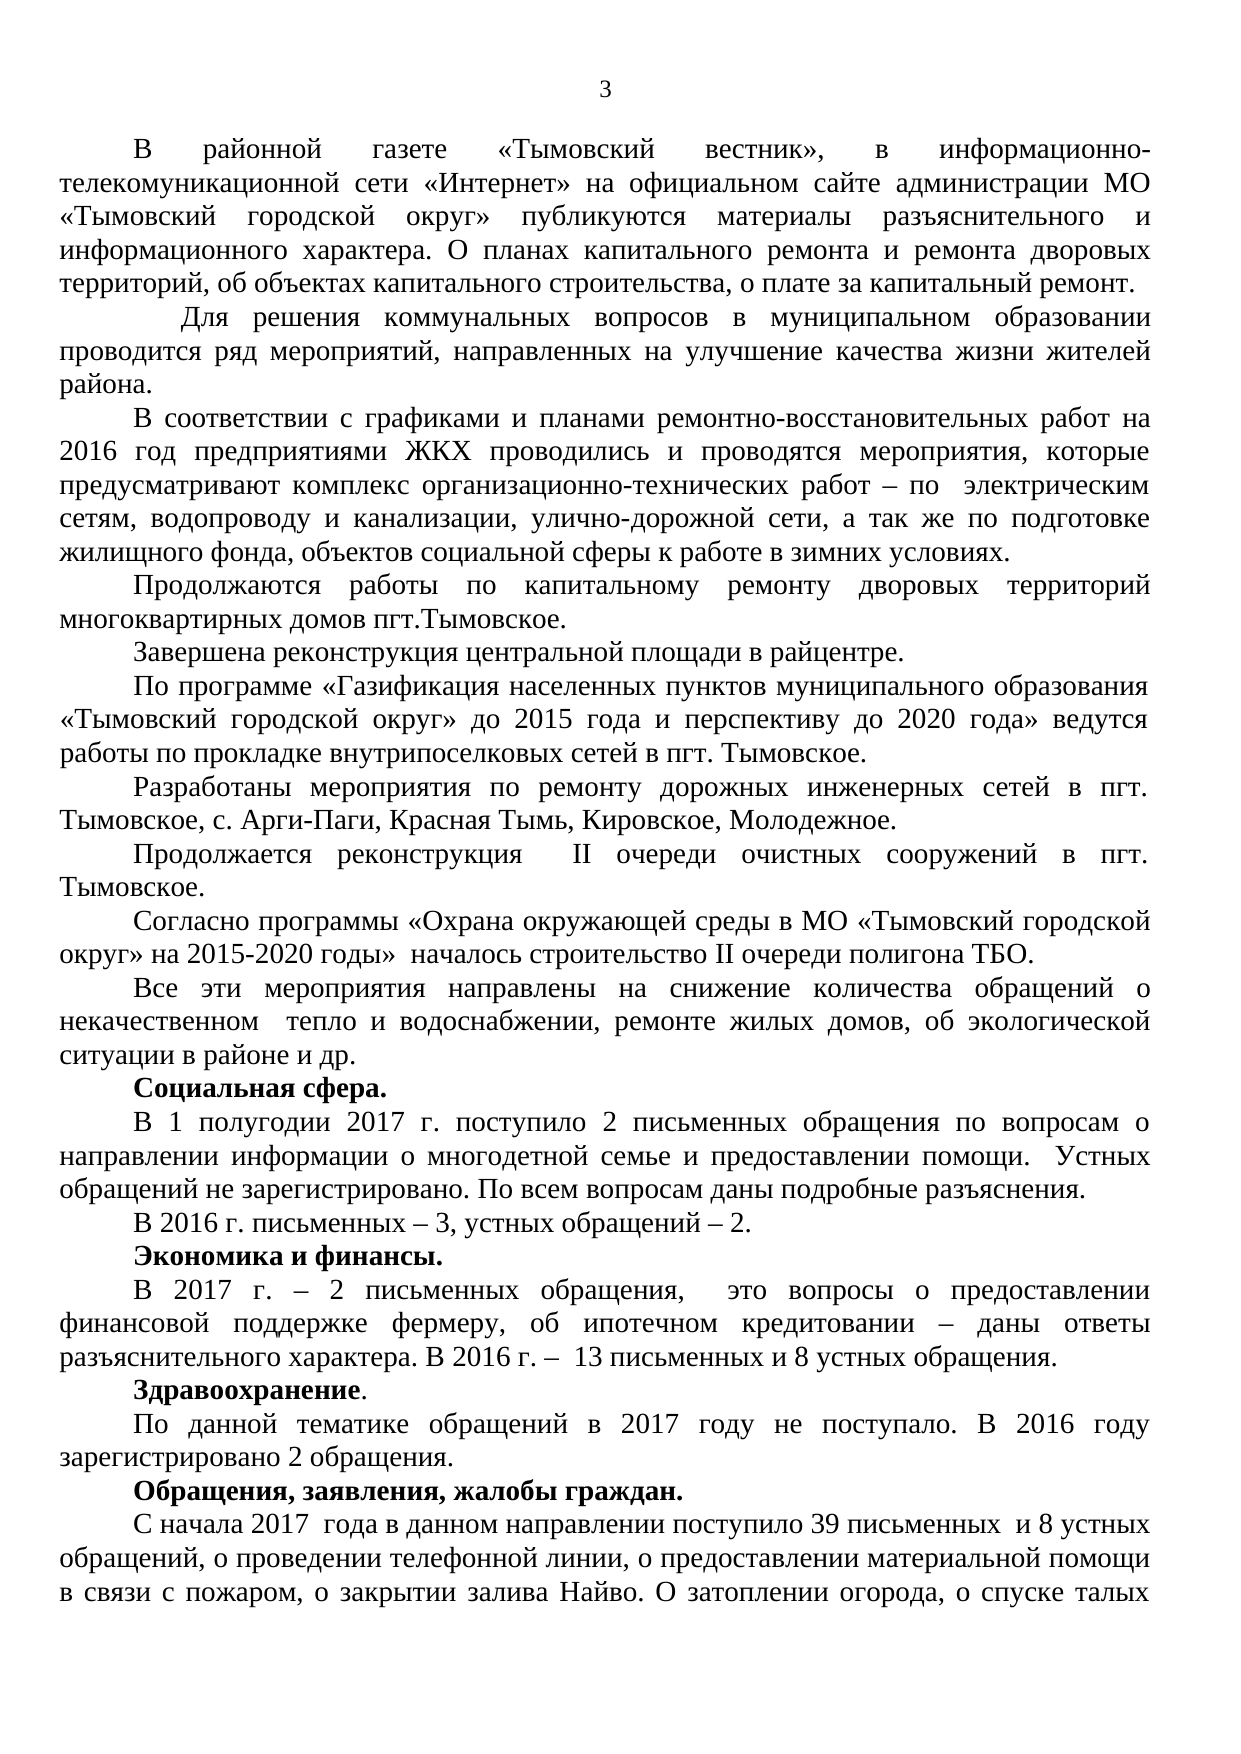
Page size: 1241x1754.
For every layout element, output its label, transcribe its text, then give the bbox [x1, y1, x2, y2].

text По программе «Газификация населенных пунктов муниципального образования «Тымовский городской округ» до 2015 года и перспективу до 2020 года» ведутся работы по прокладке внутрипоселковых сетей в пгт. Тымовское. [59, 668, 1149, 769]
text В 1 полугодии 2017 г. поступило 2 письменных обращения по вопросам о направлении информации о многодетной семье и предоставлении помощи. Устных обращений не зарегистрировано. По всем вопросам даны подробные разъяснения. [59, 1104, 1152, 1205]
text Согласно программы «Охрана окружающей среды в МО «Тымовский городской округ» на 2015-2020 годы» началось строительство II очереди полигона ТБО. [59, 903, 1152, 970]
text По данной тематике обращений в 2017 году не поступало. В 2016 году зарегистрировано 2 обращения. [59, 1406, 1152, 1473]
text Обращения, заявления, жалобы граждан. [59, 1473, 1152, 1507]
text Завершена реконструкция центральной площади в райцентре. [59, 634, 1152, 668]
text Разработаны мероприятия по ремонту дорожных инженерных сетей в пгт. Тымовское, с. Арги-Паги, Красная Тымь, Кировское, Молодежное. [59, 769, 1148, 836]
text Экономика и финансы. [59, 1238, 1152, 1272]
text Продолжается реконструкция II очереди очистных сооружений в пгт. Тымовское. [59, 836, 1148, 903]
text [59, 1507, 1152, 1607]
text Социальная сфера. [59, 1071, 1152, 1104]
text В 2016 г. письменных – 3, устных обращений – 2. [59, 1205, 1152, 1238]
text В районной газете «Тымовский вестник», в информационно-телекомуникационной сети «Интернет» на официальном сайте администрации МО «Тымовский городской округ» публикуются материалы разъяснительного и информационного характера. О планах капитального ремонта и ремонта дворовых территорий, об объектах капитального строительства, о плате за капитальный ремонт. [59, 131, 1152, 299]
text Для решения коммунальных вопросов в муниципальном образовании проводится ряд мероприятий, направленных на улучшение качества жизни жителей района. [59, 299, 1152, 400]
text Здравоохранение. [59, 1372, 1152, 1406]
text Продолжаются работы по капитальному ремонту дворовых территорий многоквартирных домов пгт.Тымовское. [59, 567, 1152, 634]
text В 2017 г. – 2 письменных обращения, это вопросы о предоставлении финансовой поддержке фермеру, об ипотечном кредитовании – даны ответы разъяснительного характера. В 2016 г. – 13 письменных и 8 устных обращения. [59, 1272, 1152, 1372]
text В соответствии с графиками и планами ремонтно-восстановительных работ на 2016 год предприятиями ЖКХ проводились и проводятся мероприятия, которые предусматривают комплекс организационно-технических работ – по электрическим сетям, водопроводу и канализации, улично-дорожной сети, а так же по подготовке жилищного фонда, объектов социальной сферы к работе в зимних условиях. [59, 400, 1151, 567]
text Все эти мероприятия направлены на снижение количества обращений о некачественном тепло и водоснабжении, ремонте жилых домов, об экологической ситуации в районе и др. [59, 970, 1152, 1071]
